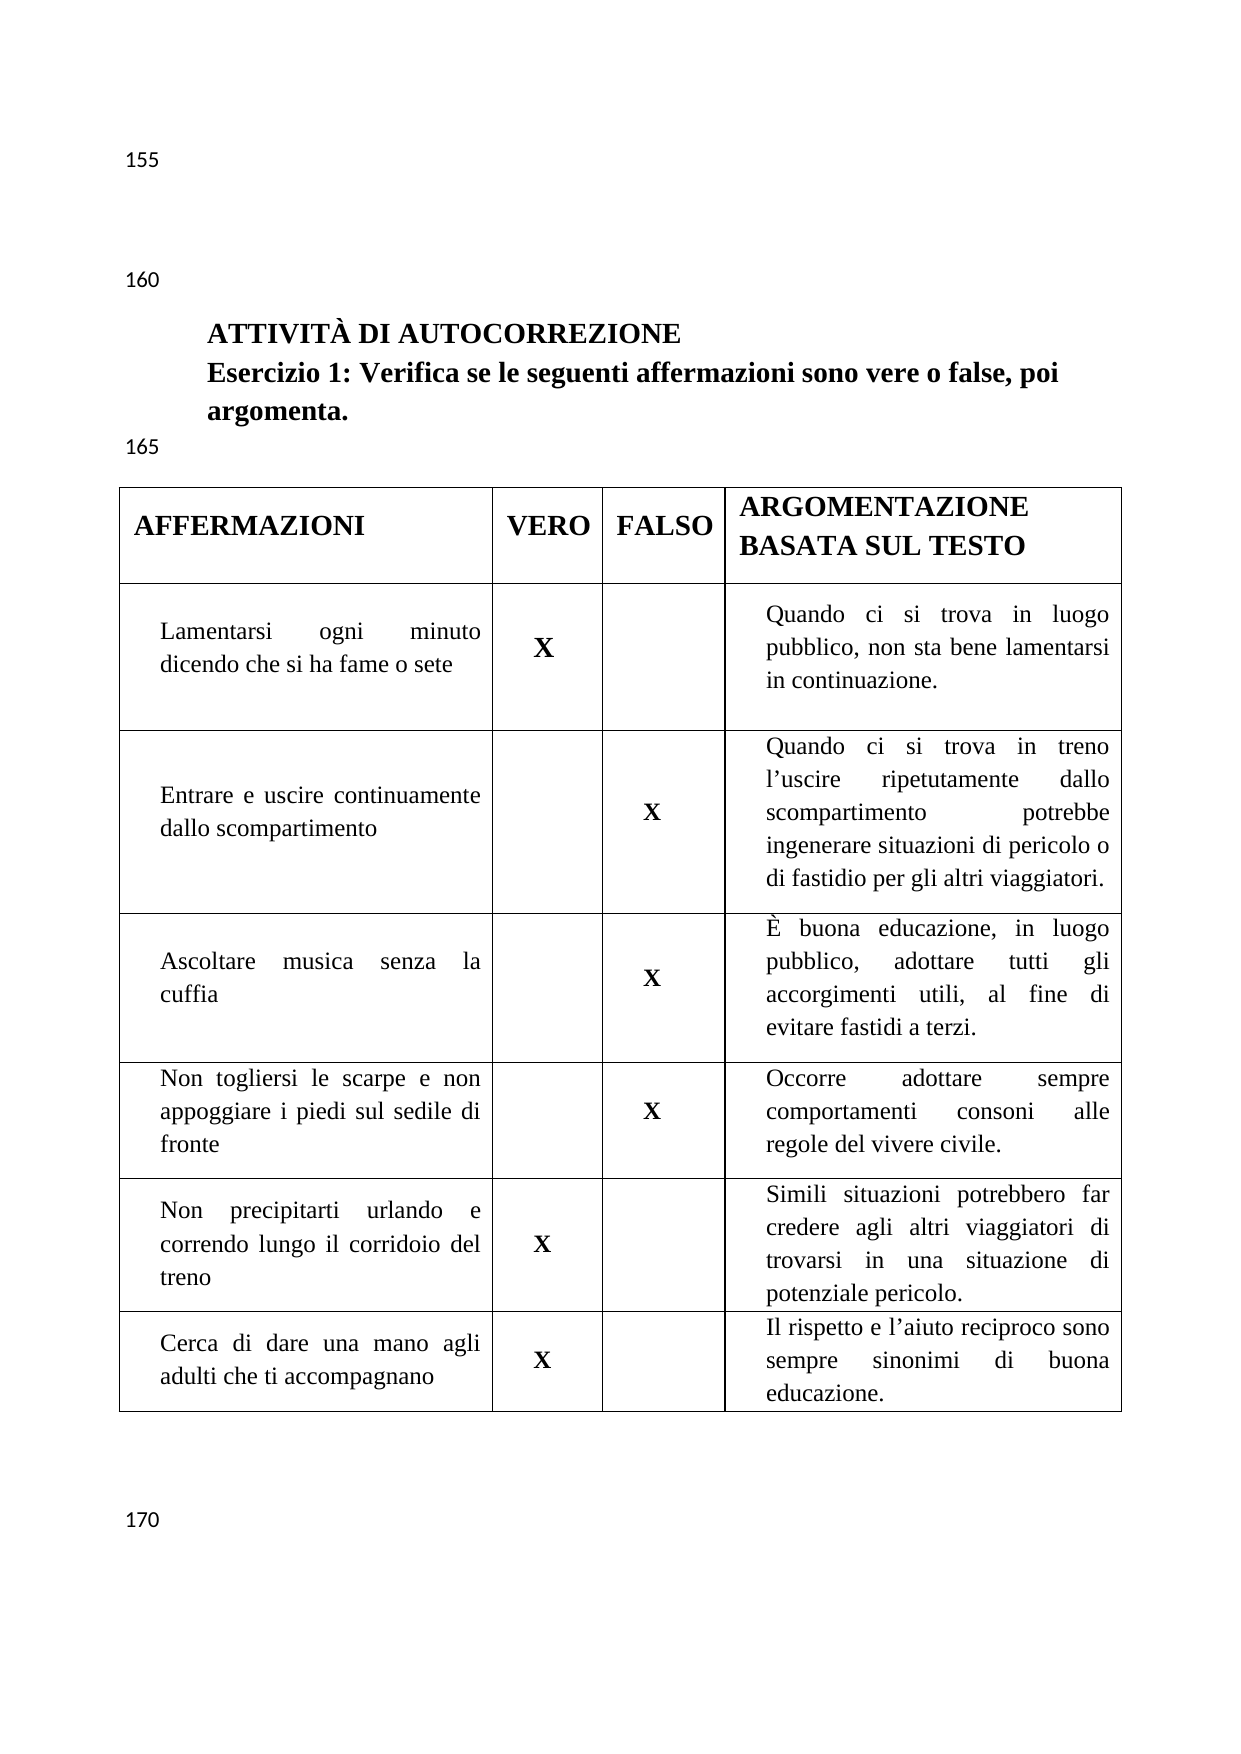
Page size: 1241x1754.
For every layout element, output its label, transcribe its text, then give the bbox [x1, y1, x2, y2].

table_header AFFERMAZIONI [120, 488, 492, 583]
table_cell Entrare e uscire continuamente dallo scompartimento [120, 731, 492, 912]
table_cell X [493, 584, 602, 730]
table_cell X [603, 914, 724, 1062]
table_cell Ascoltare musica senza la cuffia [120, 914, 492, 1062]
table_cell [493, 1063, 602, 1178]
table_cell Il rispetto e l’aiuto reciproco sono sempre sinonimi di buona educazione. [726, 1312, 1121, 1411]
table_header ARGOMENTAZIONE BASATA SUL TESTO [726, 488, 1121, 583]
table_cell Quando ci si trova in luogo pubblico, non sta bene lamentarsi in continuazione. [726, 584, 1121, 730]
table_cell Simili situazioni potrebbero far credere agli altri viaggiatori di trovarsi in una situazione di potenziale pericolo. [726, 1179, 1121, 1311]
table_cell [603, 584, 724, 730]
table_cell [603, 1179, 724, 1311]
table_cell Non togliersi le scarpe e non appoggiare i piedi sul sedile di fronte [120, 1063, 492, 1178]
table_cell [603, 1312, 724, 1411]
table_cell Cerca di dare una mano agli adulti che ti accompagnano [120, 1312, 492, 1411]
list Esercizio 1: Verifica se le seguenti affermazioni sono vere o false, poi argomenta. [207, 355, 1063, 427]
table_cell È buona educazione, in luogo pubblico, adottare tutti gli accorgimenti utili, al fine di evitare fastidi a terzi. [726, 914, 1121, 1062]
table_cell X [493, 1312, 602, 1411]
table_cell X [603, 1063, 724, 1178]
table_cell [493, 914, 602, 1062]
table_header VERO [493, 488, 602, 583]
table_cell [493, 731, 602, 912]
table_cell Lamentarsi ogni minuto dicendo che si ha fame o sete [120, 584, 492, 730]
table_cell Non precipitarti urlando e correndo lungo il corridoio del treno [120, 1179, 492, 1311]
table_header FALSO [603, 488, 724, 583]
table_cell Occorre adottare sempre comportamenti consoni alle regole del vivere civile. [726, 1063, 1121, 1178]
table_cell X [493, 1179, 602, 1311]
table_cell X [603, 731, 724, 912]
table_cell Quando ci si trova in treno l’uscire ripetutamente dallo scompartimento potrebbe ingenerare situazioni di pericolo o di fastidio per gli altri viaggiatori. [726, 731, 1121, 912]
list ATTIVITÀ DI AUTOCORREZIONE [207, 316, 1063, 350]
